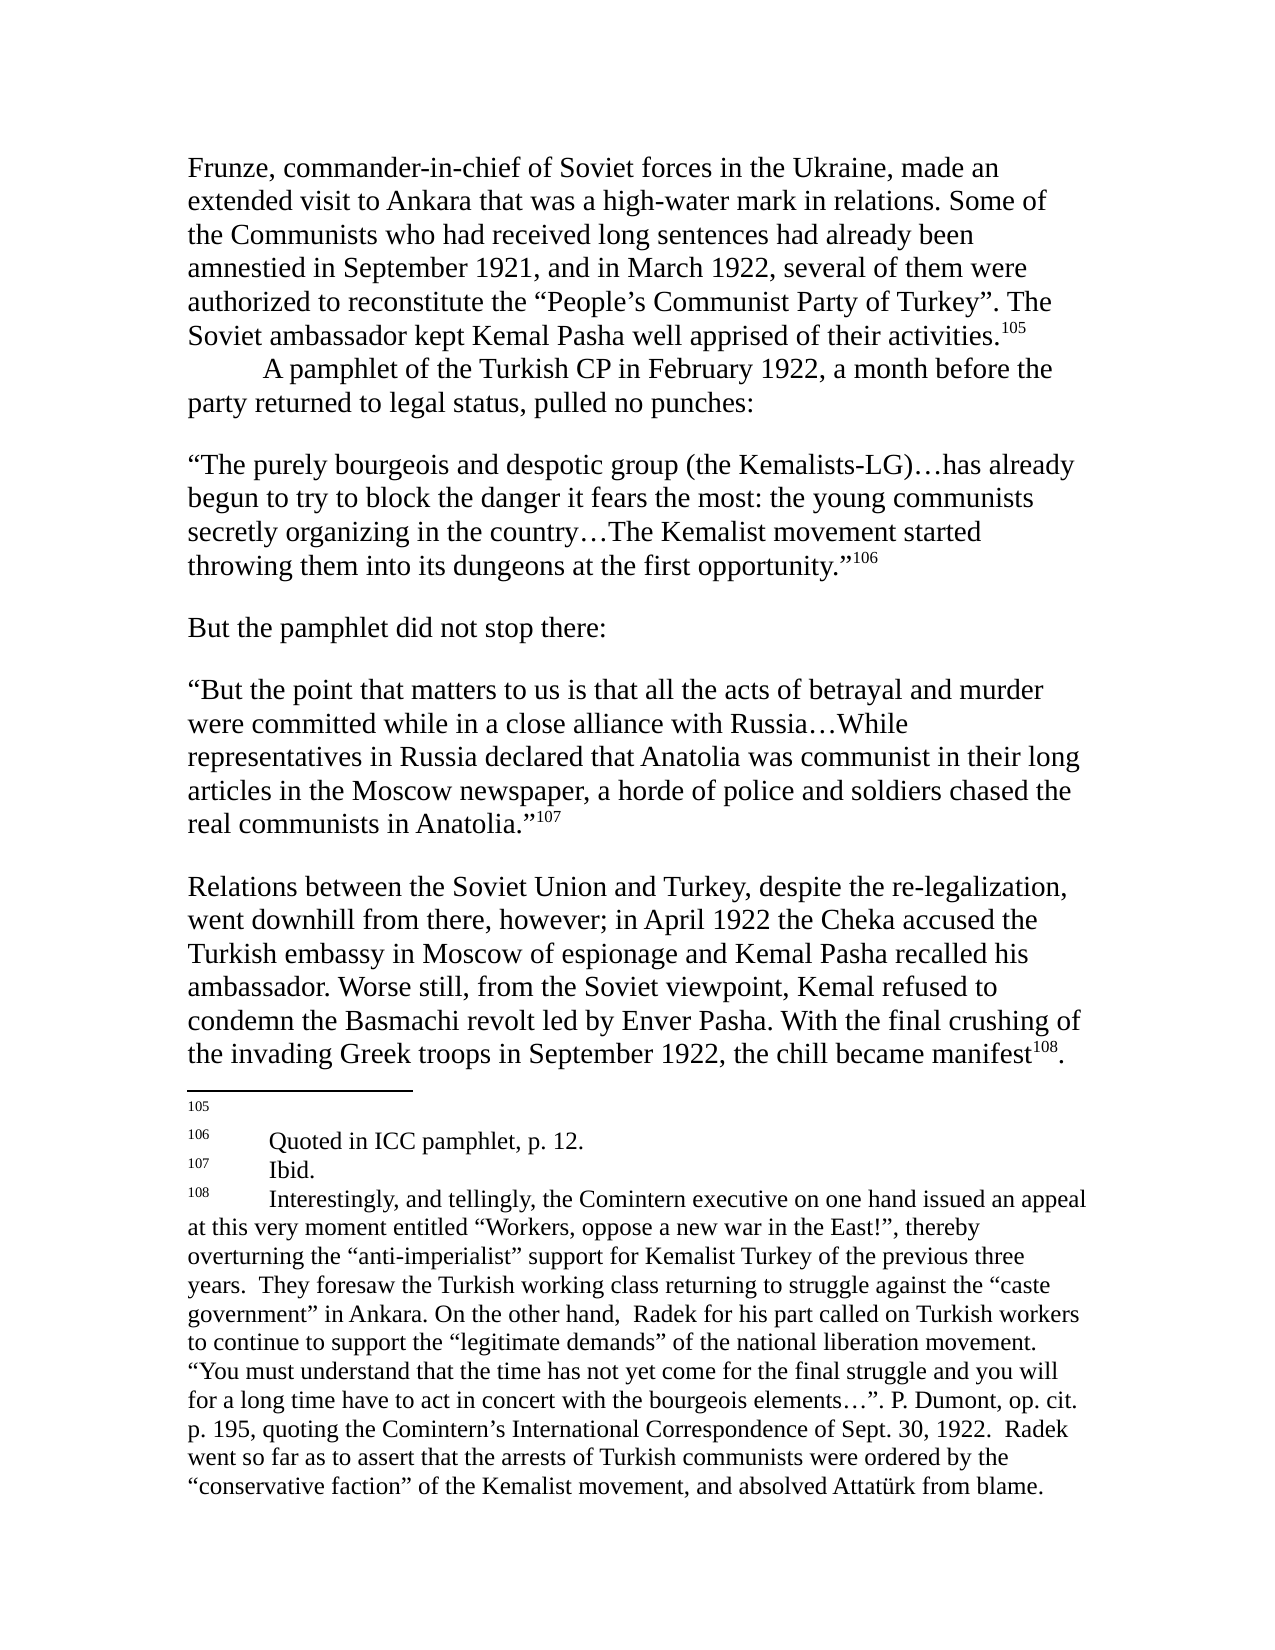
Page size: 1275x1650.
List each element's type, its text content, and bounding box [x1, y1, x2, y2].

text Relations between the Soviet Union and Turkey, despite the re-legalization, went downhill from there, however; in April 1922 the Cheka accused the Turkish embassy in Moscow of espionage and Kemal Pasha recalled his ambassador. Worse still, from the Soviet viewpoint, Kemal refused to condemn the Basmachi revolt led by Enver Pasha. With the final crushing of the invading Greek troops in September 1922, the chill became manifest. [187, 869, 1087, 1070]
text After the repression of 1920-21, the ebbs and flows of an organized left independent of Mustafa Kemal paralleled the ebbs and flows of the Turkish-Soviet relationship. On May Day 1921, there were in fact massive worker demonstrations in Istanbul. In December 1921-January 1922 M.V. Frunze, commander-in-chief of Soviet forces in the Ukraine, made an extended visit to Ankara that was a high-water mark in relations. Some of the Communists who had received long sentences had already been amnestied in September 1921, and in March 1922, several of them were authorized to reconstitute the “People’s Communist Party of Turkey”. The Soviet ambassador kept Kemal Pasha well apprised of their activities. [187, 150, 1087, 351]
text “The purely bourgeois and despotic group (the Kemalists-LG)…has already begun to try to block the danger it fears the most: the young communists secretly organizing in the country…The Kemalist movement started throwing them into its dungeons at the first opportunity.” [187, 447, 1087, 581]
text But the pamphlet did not stop there: [187, 610, 1087, 643]
text A pamphlet of the Turkish CP in February 1922, a month before the party returned to legal status, pulled no punches: [187, 351, 1087, 418]
text “But the point that matters to us is that all the acts of betrayal and murder were committed while in a close alliance with Russia…While representatives in Russia declared that Anatolia was communist in their long articles in the Moscow newspaper, a horde of police and soldiers chased the real communists in Anatolia.” [187, 672, 1087, 840]
